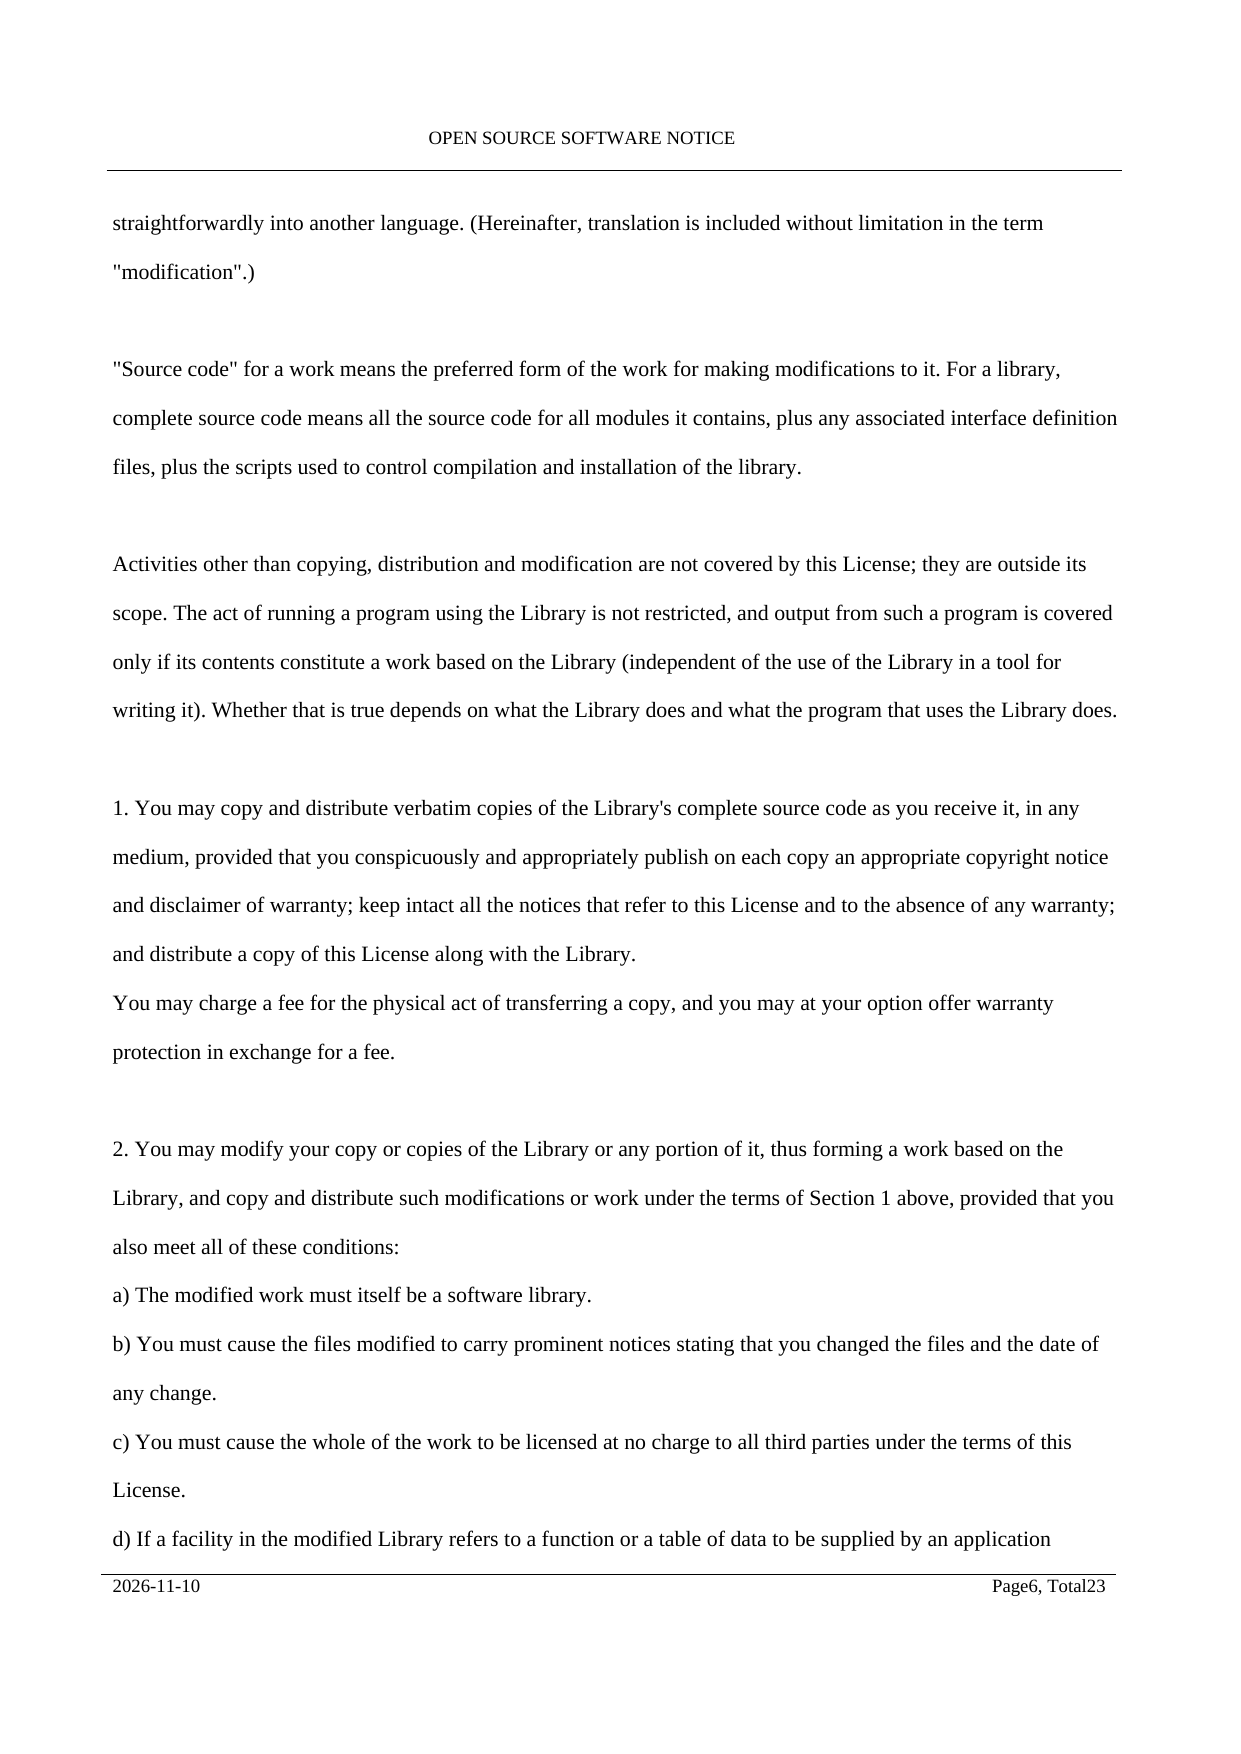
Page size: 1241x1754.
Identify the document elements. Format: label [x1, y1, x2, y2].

text [112, 206, 1128, 1555]
